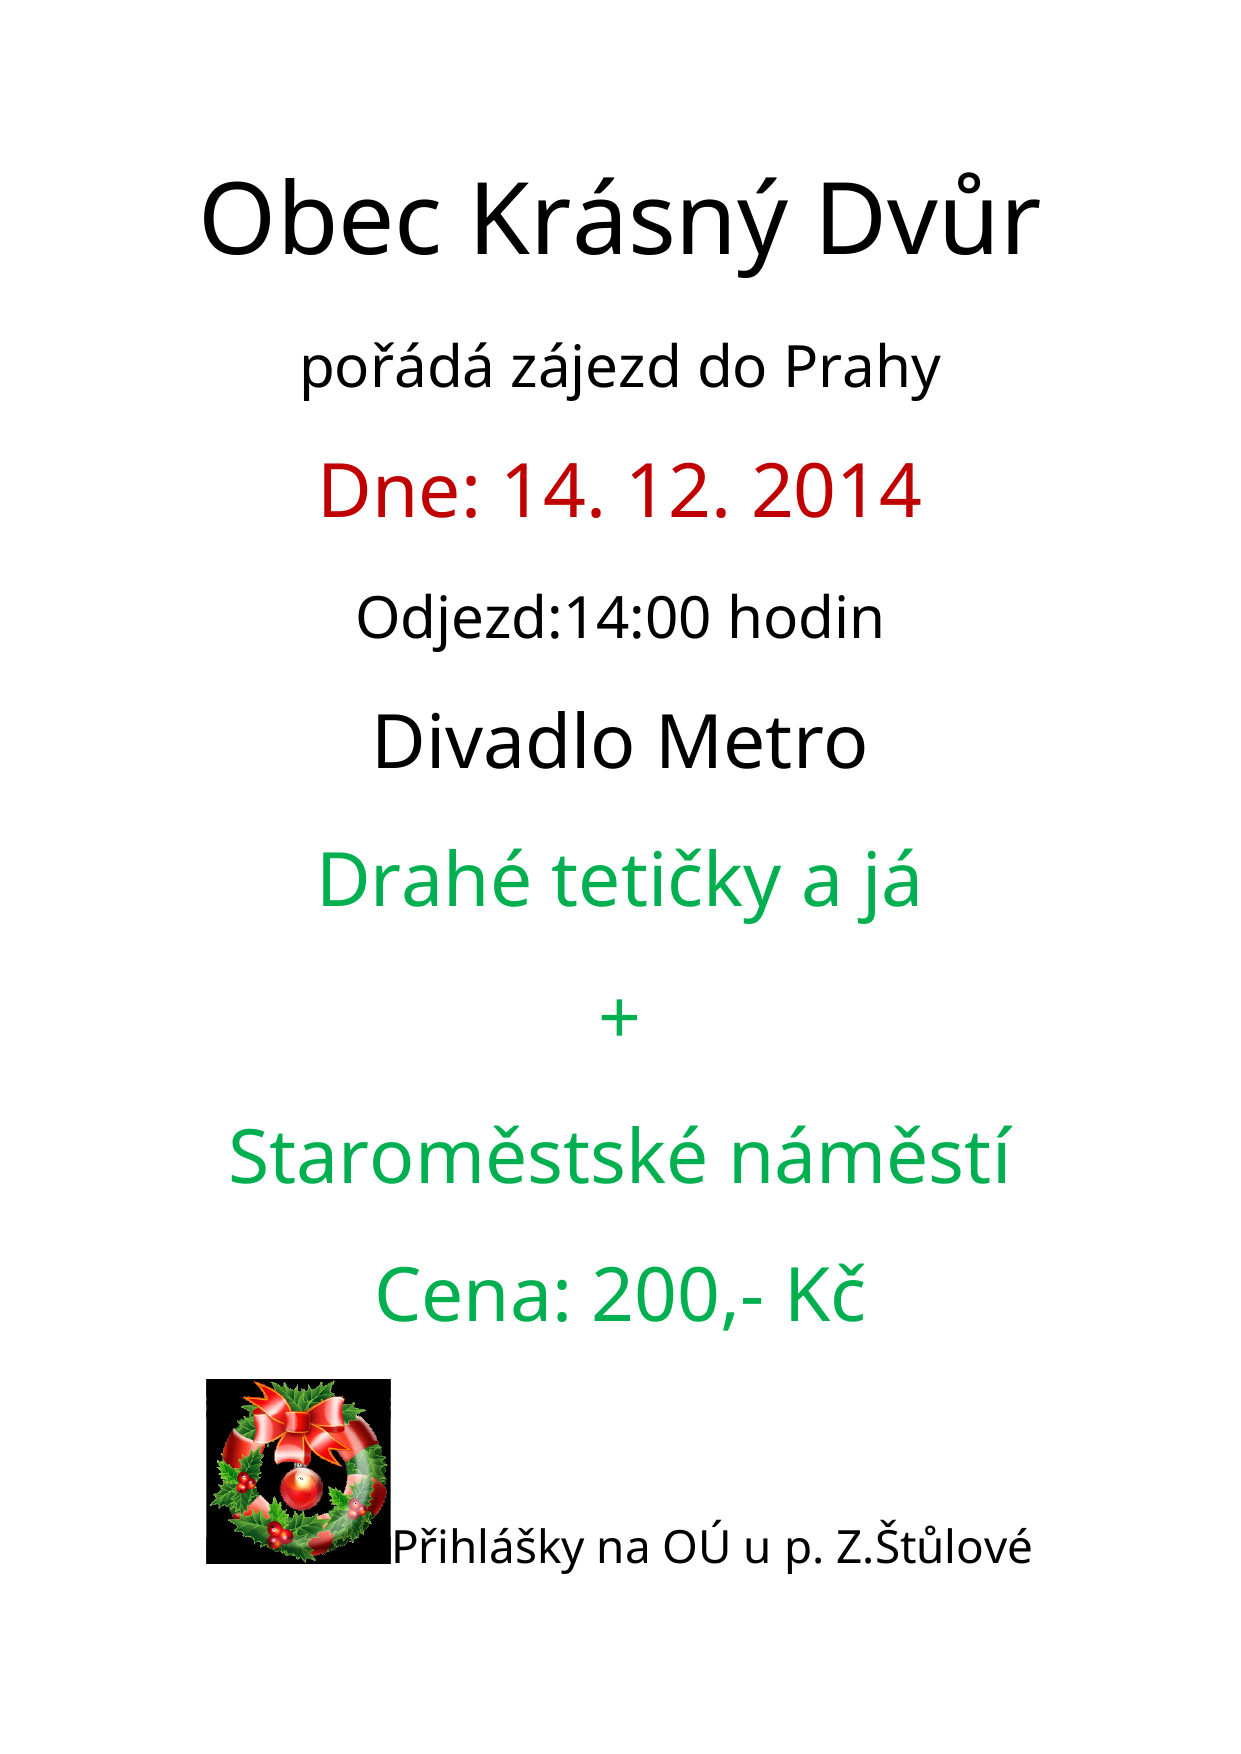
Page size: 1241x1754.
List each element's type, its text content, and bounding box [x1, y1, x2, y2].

text Obec Krásný Dvůr [148, 148, 1093, 284]
text pořádá zájezd do Prahy [148, 325, 1093, 404]
text Přihlášky na OÚ u p. Z.Štůlové [148, 1379, 1093, 1577]
text Odjezd:14:00 hodin [148, 576, 1093, 655]
text Staroměstské náměstí [148, 1103, 1093, 1205]
text Dne: 14. 12. 2014 [148, 437, 1093, 539]
text Drahé tetičky a já [148, 826, 1093, 928]
text + [148, 964, 1093, 1067]
text Cena: 200,- Kč [148, 1241, 1093, 1343]
text Divadlo Metro [148, 688, 1093, 790]
